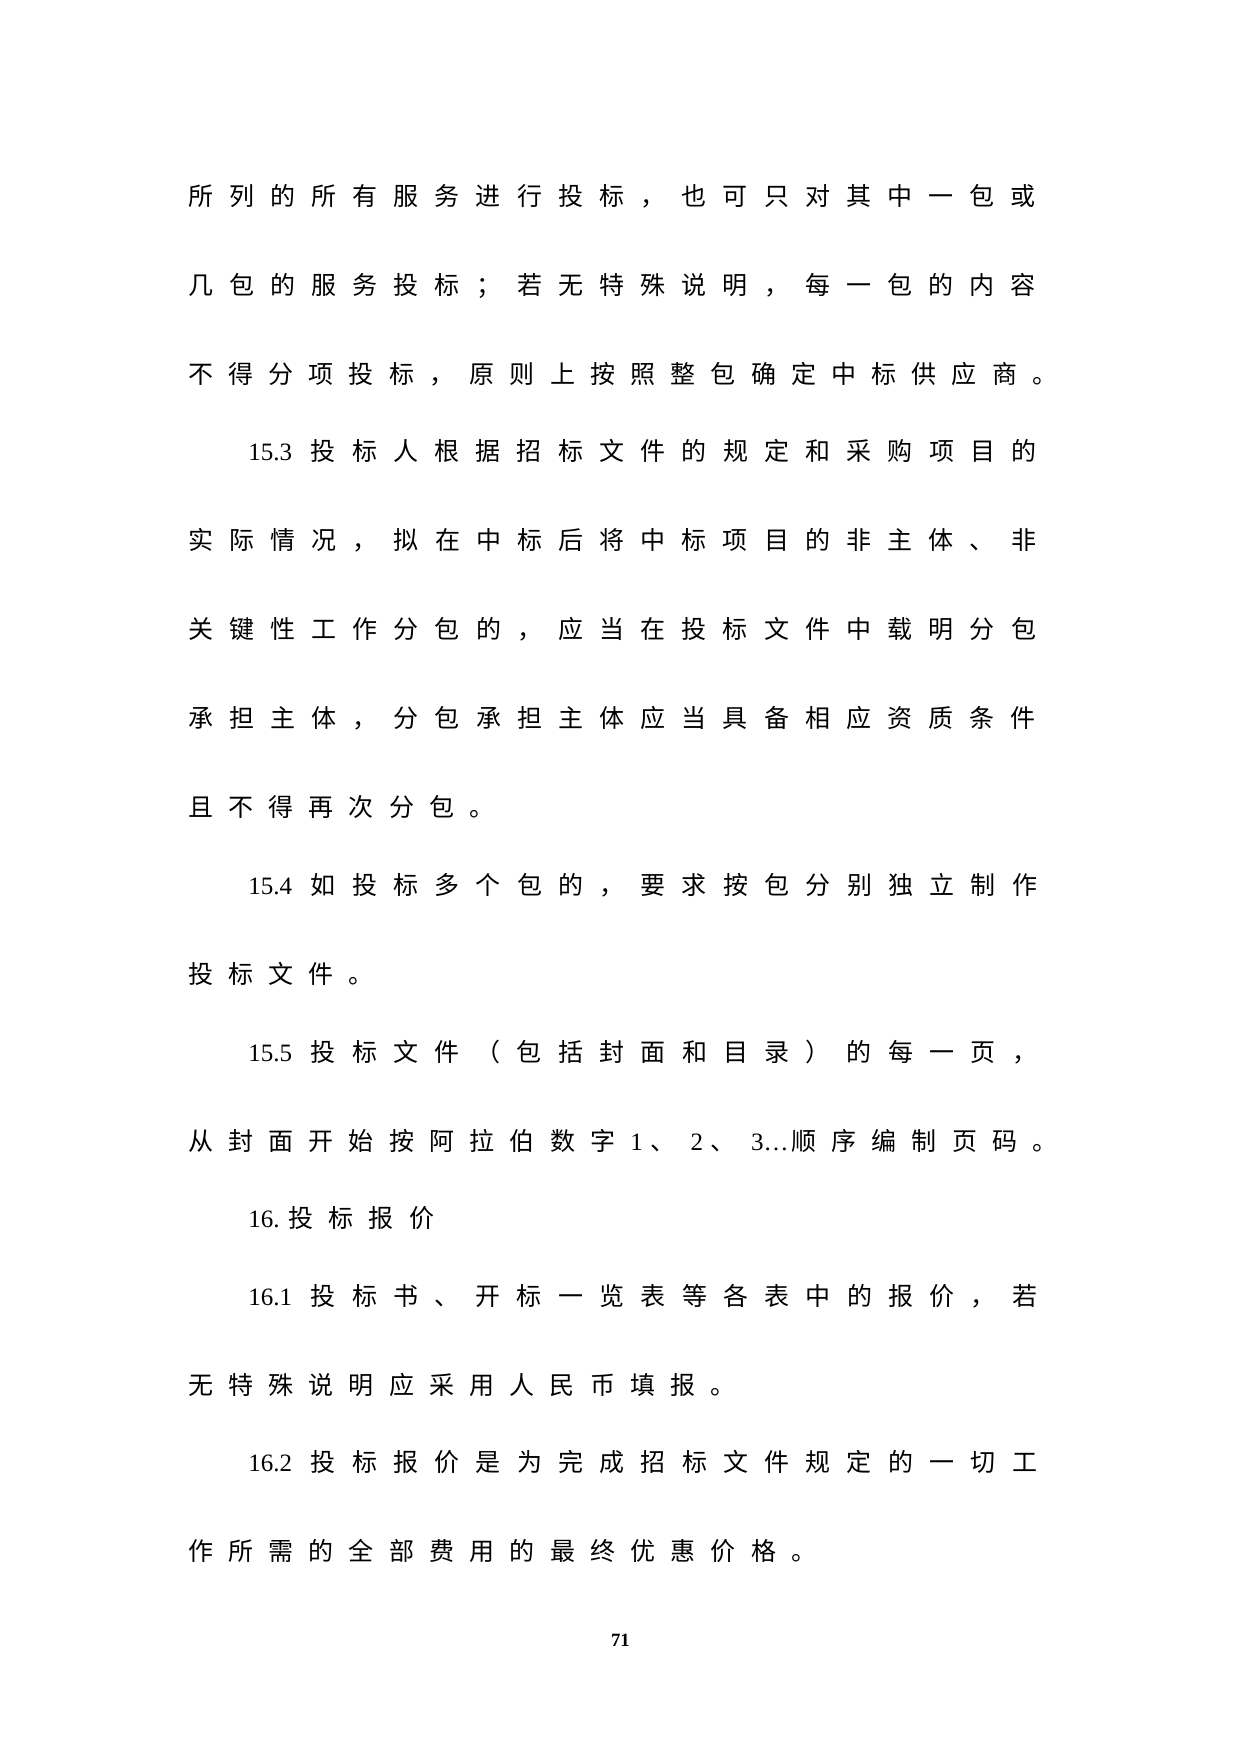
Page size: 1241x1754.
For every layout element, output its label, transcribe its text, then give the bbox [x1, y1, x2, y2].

text 16.1 投标书、开标一览表等各表中的报价，若无特殊说明应采用人民币填报。 [188, 1264, 1052, 1413]
text 15.3 投标人根据招标文件的规定和采购项目的实际情况，拟在中标后将中标项目的非主体、非关键性工作分包的，应当在投标文件中载明分包承担主体，分包承担主体应当具备相应资质条件且不得再次分包。 [188, 420, 1052, 836]
text 15.5 投标文件（包括封面和目录）的每一页，从封面开始按阿拉伯数字1、2、3…顺序编制页码。 [188, 1020, 1052, 1169]
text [188, 164, 1052, 402]
text 16.2 投标报价是为完成招标文件规定的一切工作所需的全部费用的最终优惠价格。 [188, 1431, 1052, 1579]
text 15.4 如投标多个包的，要求按包分别独立制作投标文件。 [188, 854, 1052, 1002]
text 16. 投标报价 [188, 1187, 1052, 1246]
